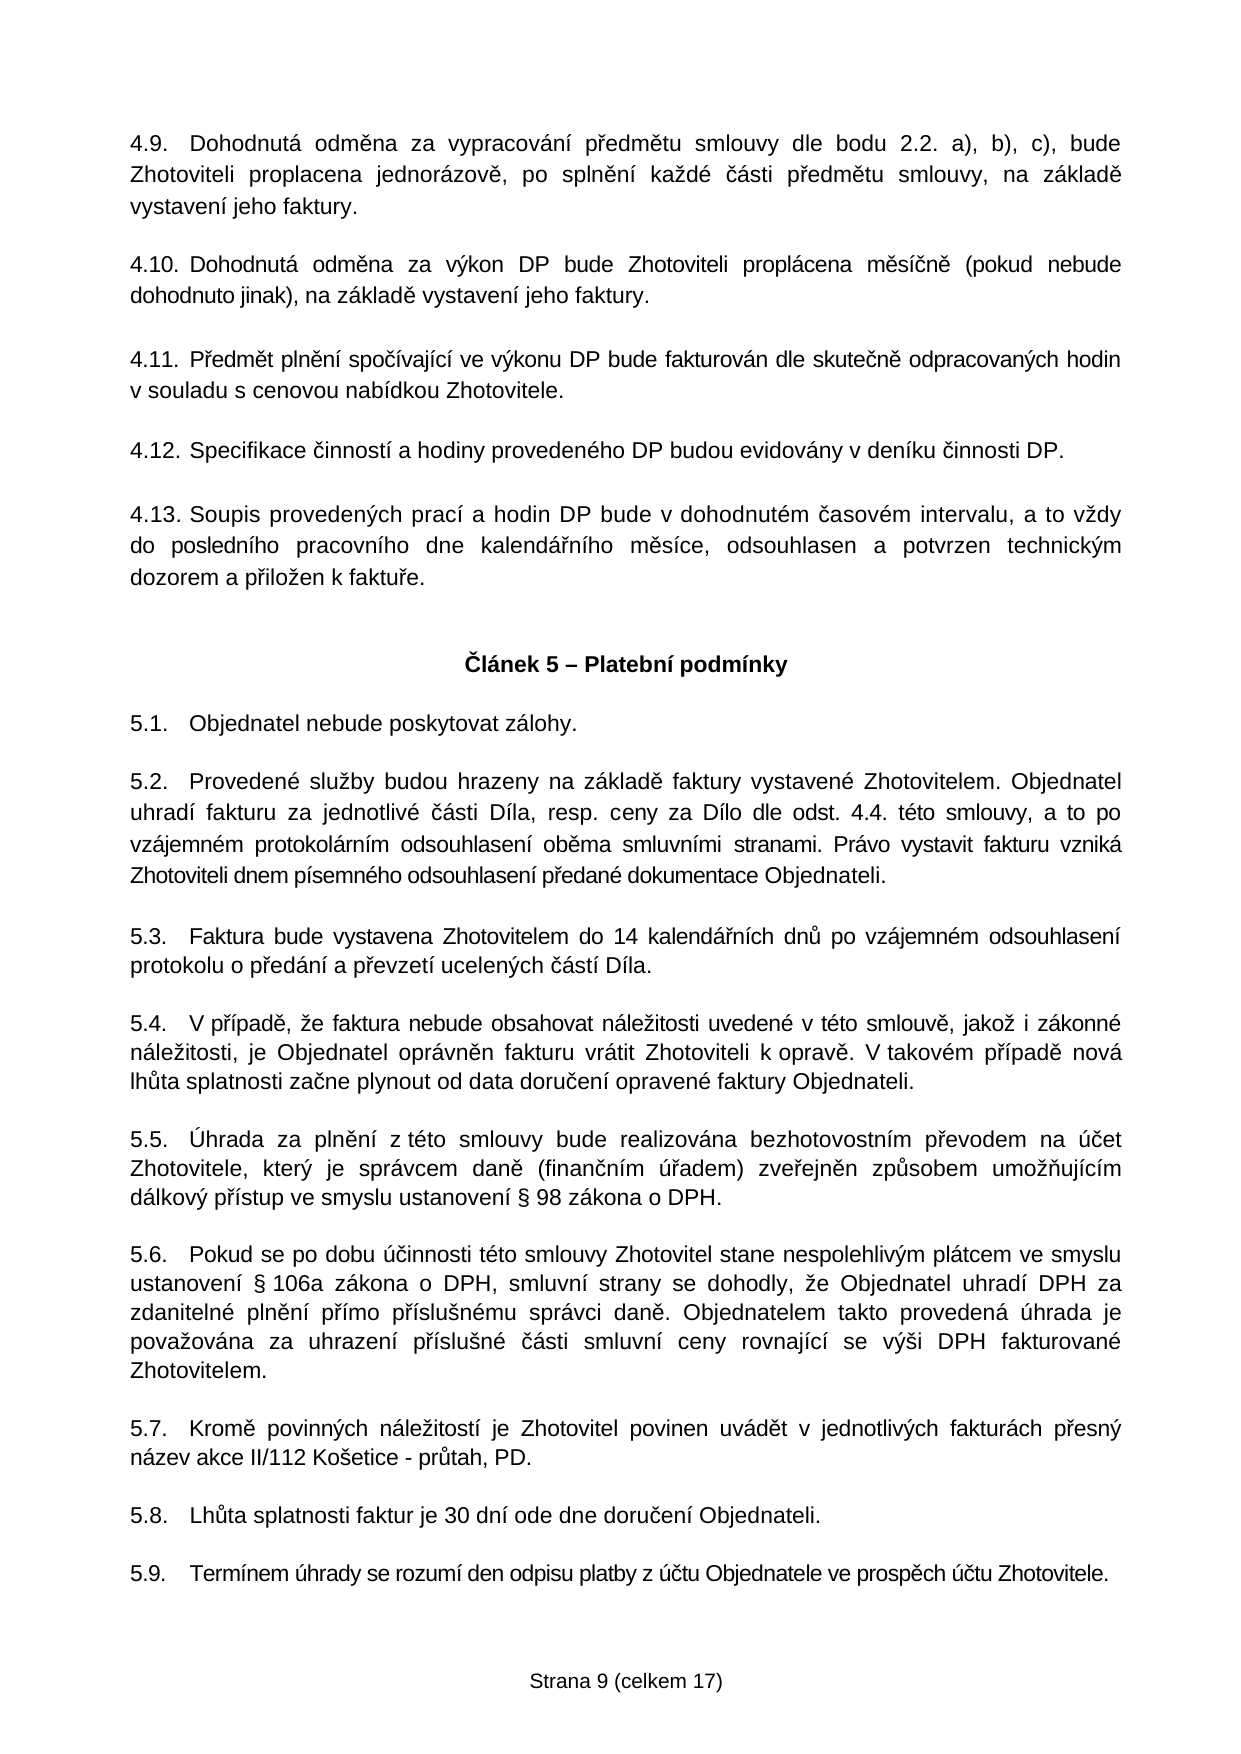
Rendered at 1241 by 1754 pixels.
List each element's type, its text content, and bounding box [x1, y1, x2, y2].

list Specifikace činností a hodiny provedeného DP budou evidovány v deníku činnosti DP. [130, 437, 1122, 464]
list Provedené služby budou hrazeny na základě faktury vystavené Zhotovitelem. Objednatel uhradí fakturu za jednotlivé části Díla, resp. ceny za Dílo dle odst. 4.4. této smlouvy, a to po vzájemném protokolárním odsouhlasení oběma smluvními stranami. Právo vystavit fakturu vzniká Zhotoviteli dnem písemného odsouhlasení předané dokumentace Objednateli. [130, 768, 1122, 889]
list Dohodnutá odměna za výkon DP bude Zhotoviteli proplácena měsíčně (pokud nebude dohodnuto jinak), na základě vystavení jeho faktury. [130, 251, 1122, 309]
list Předmět plnění spočívající ve výkonu DP bude fakturován dle skutečně odpracovaných hodin v souladu s cenovou nabídkou Zhotovitele. [130, 346, 1122, 403]
list Pokud se po dobu účinnosti této smlouvy Zhotovitel stane nespolehlivým plátcem ve smyslu ustanovení § 106a zákona o DPH, smluvní strany se dohodly, že Objednatel uhradí DPH za zdanitelné plnění přímo příslušnému správci daně. Objednatelem takto provedená úhrada je považována za uhrazení příslušné části smluvní ceny rovnající se výši DPH fakturované Zhotovitelem. [130, 1241, 1122, 1383]
list Dohodnutá odměna za vypracování předmětu smlouvy dle bodu 2.2. a), b), c), bude Zhotoviteli proplacena jednorázově, po splnění každé části předmětu smlouvy, na základě vystavení jeho faktury. [130, 130, 1122, 219]
list Faktura bude vystavena Zhotovitelem do 14 kalendářních dnů po vzájemném odsouhlasení protokolu o předání a převzetí ucelených částí Díla. [130, 923, 1122, 978]
list Soupis provedených prací a hodin DP bude v dohodnutém časovém intervalu, a to vždy do posledního pracovního dne kalendářního měsíce, odsouhlasen a potvrzen technickým dozorem a přiložen k faktuře. [130, 501, 1122, 590]
list Kromě povinných náležitostí je Zhotovitel povinen uvádět v jednotlivých fakturách přesný název akce II/112 Košetice - průtah, PD. [130, 1415, 1122, 1470]
list V případě, že faktura nebude obsahovat náležitosti uvedené v této smlouvě, jakož i zákonné náležitosti, je Objednatel oprávněn fakturu vrátit Zhotoviteli k opravě. V takovém případě nová lhůta splatnosti začne plynout od data doručení opravené faktury Objednateli. [130, 1010, 1122, 1094]
text Článek 5 – Platební podmínky [130, 651, 1122, 677]
list Objednatel nebude poskytovat zálohy. [130, 710, 1122, 736]
list Lhůta splatnosti faktur je 30 dní ode dne doručení Objednateli. [130, 1502, 1122, 1528]
list Termínem úhrady se rozumí den odpisu platby z účtu Objednatele ve prospěch účtu Zhotovitele. [130, 1559, 1122, 1586]
list Úhrada za plnění z této smlouvy bude realizována bezhotovostním převodem na účet Zhotovitele, který je správcem daně (finančním úřadem) zveřejněn způsobem umožňujícím dálkový přístup ve smyslu ustanovení § 98 zákona o DPH. [130, 1126, 1122, 1210]
